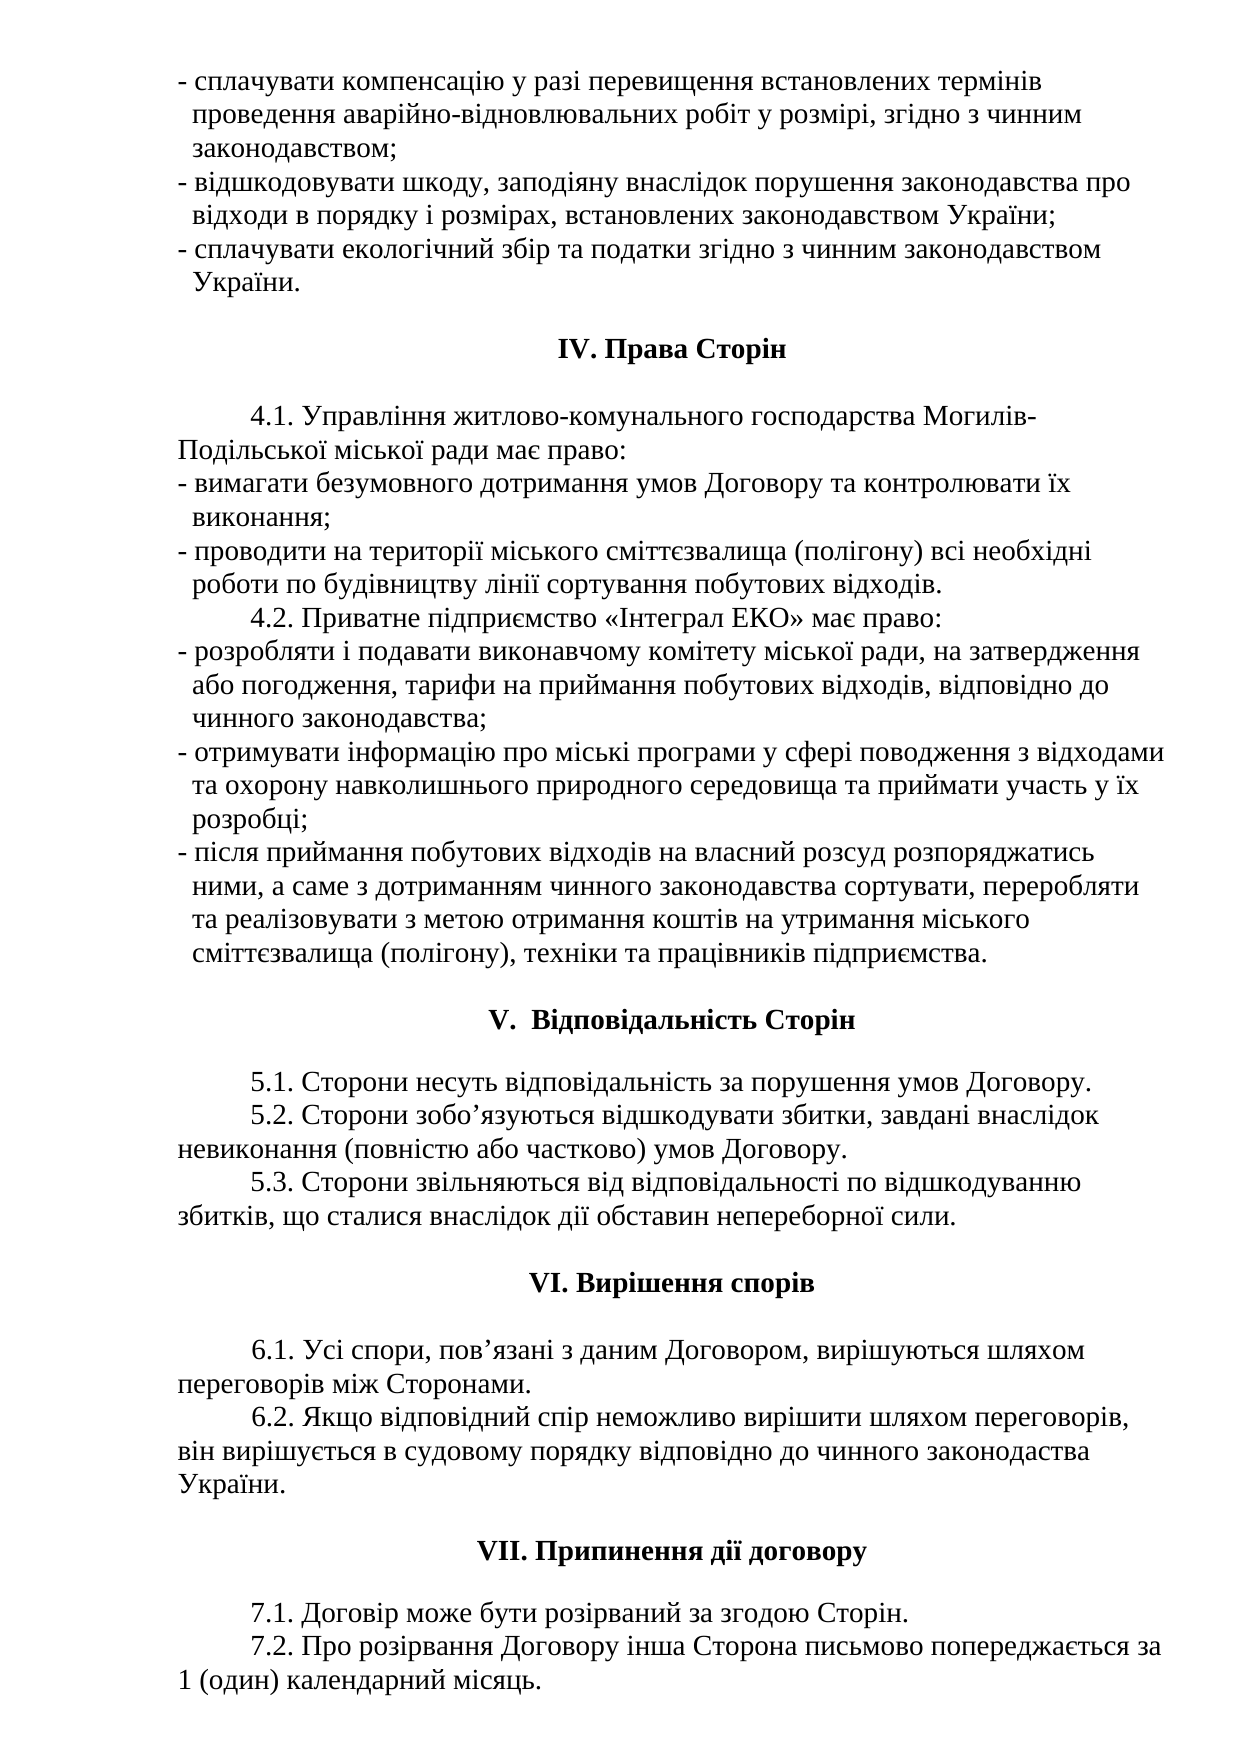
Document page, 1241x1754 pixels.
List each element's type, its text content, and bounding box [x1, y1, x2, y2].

text чинного законодавства; [177, 700, 1167, 734]
text - розробляти і подавати виконавчому комітету міської ради, на затвердження [177, 633, 1167, 667]
text V. Відповідальність Сторін [177, 1002, 1167, 1036]
text або погодження, тарифи на приймання побутових відходів, відповідно до [177, 667, 1167, 700]
text 5.3. Сторони звільняються від відповідальності по відшкодуванню збитків, що сталися внаслідок дії обставин непереборної сили. [177, 1164, 1167, 1232]
text та охорону навколишнього природного середовища та приймати участь у їх [177, 767, 1167, 801]
text - отримувати інформацію про міські програми у сфері поводження з відходами [177, 734, 1167, 767]
text 4.1. Управління житлово-комунального господарства Могилів-Подільської міської ради має право: [177, 398, 1167, 466]
text 5.2. Сторони зобо’язуються відшкодувати збитки, завдані внаслідок невиконання (повністю або частково) умов Договору. [177, 1097, 1167, 1164]
text VII. Припинення дії договору [177, 1533, 1167, 1567]
text 4.2. Приватне підприємство «Інтеграл ЕКО» має право: [177, 600, 1167, 633]
text - проводити на території міського сміттєзвалища (полігону) всі необхідні [177, 533, 1167, 566]
text IV. Права Сторін [177, 331, 1167, 365]
text - після приймання побутових відходів на власний розсуд розпоряджатись [177, 834, 1167, 868]
text - сплачувати екологічний збір та податки згідно з чинним законодавством [177, 231, 1167, 264]
text роботи по будівництву лінії сортування побутових відходів. [177, 566, 1167, 600]
text України. [177, 264, 1167, 298]
text - відшкодовувати шкоду, заподіяну внаслідок порушення законодавства про [177, 164, 1167, 197]
text виконання; [177, 499, 1167, 533]
text відходи в порядку і розмірах, встановлених законодавством України; [177, 197, 1167, 231]
text та реалізовувати з метою отримання коштів на утримання міського [177, 902, 1167, 935]
text - вимагати безумовного дотримання умов Договору та контролювати їх [177, 466, 1167, 499]
text проведення аварійно-відновлювальних робіт у розмірі, згідно з чинним [177, 97, 1167, 130]
text ними, а саме з дотриманням чинного законодавства сортувати, переробляти [177, 868, 1167, 902]
text 5.1. Сторони несуть відповідальність за порушення умов Договору. [177, 1064, 1167, 1097]
text 7.1. Договір може бути розірваний за згодою Сторін. [177, 1595, 1167, 1628]
text розробці; [177, 801, 1167, 834]
text переговорів між Сторонами. [177, 1366, 1167, 1399]
text 6.1. Усі спори, пов’язані з даним Договором, вирішуються шляхом [177, 1332, 1167, 1366]
text 7.2. Про розірвання Договору інша Сторона письмово попереджається за 1 (один) календарний місяць. [177, 1628, 1167, 1696]
text - сплачувати компенсацію у разі перевищення встановлених термінів [177, 63, 1167, 97]
text VI. Вирішення спорів [177, 1265, 1167, 1299]
text законодавством; [177, 130, 1167, 164]
text 6.2. Якщо відповідний спір неможливо вирішити шляхом переговорів, він вирішується в судовому порядку відповідно до чинного законодаства України. [177, 1399, 1167, 1500]
text сміттєзвалища (полігону), техніки та працівників підприємства. [177, 935, 1167, 969]
